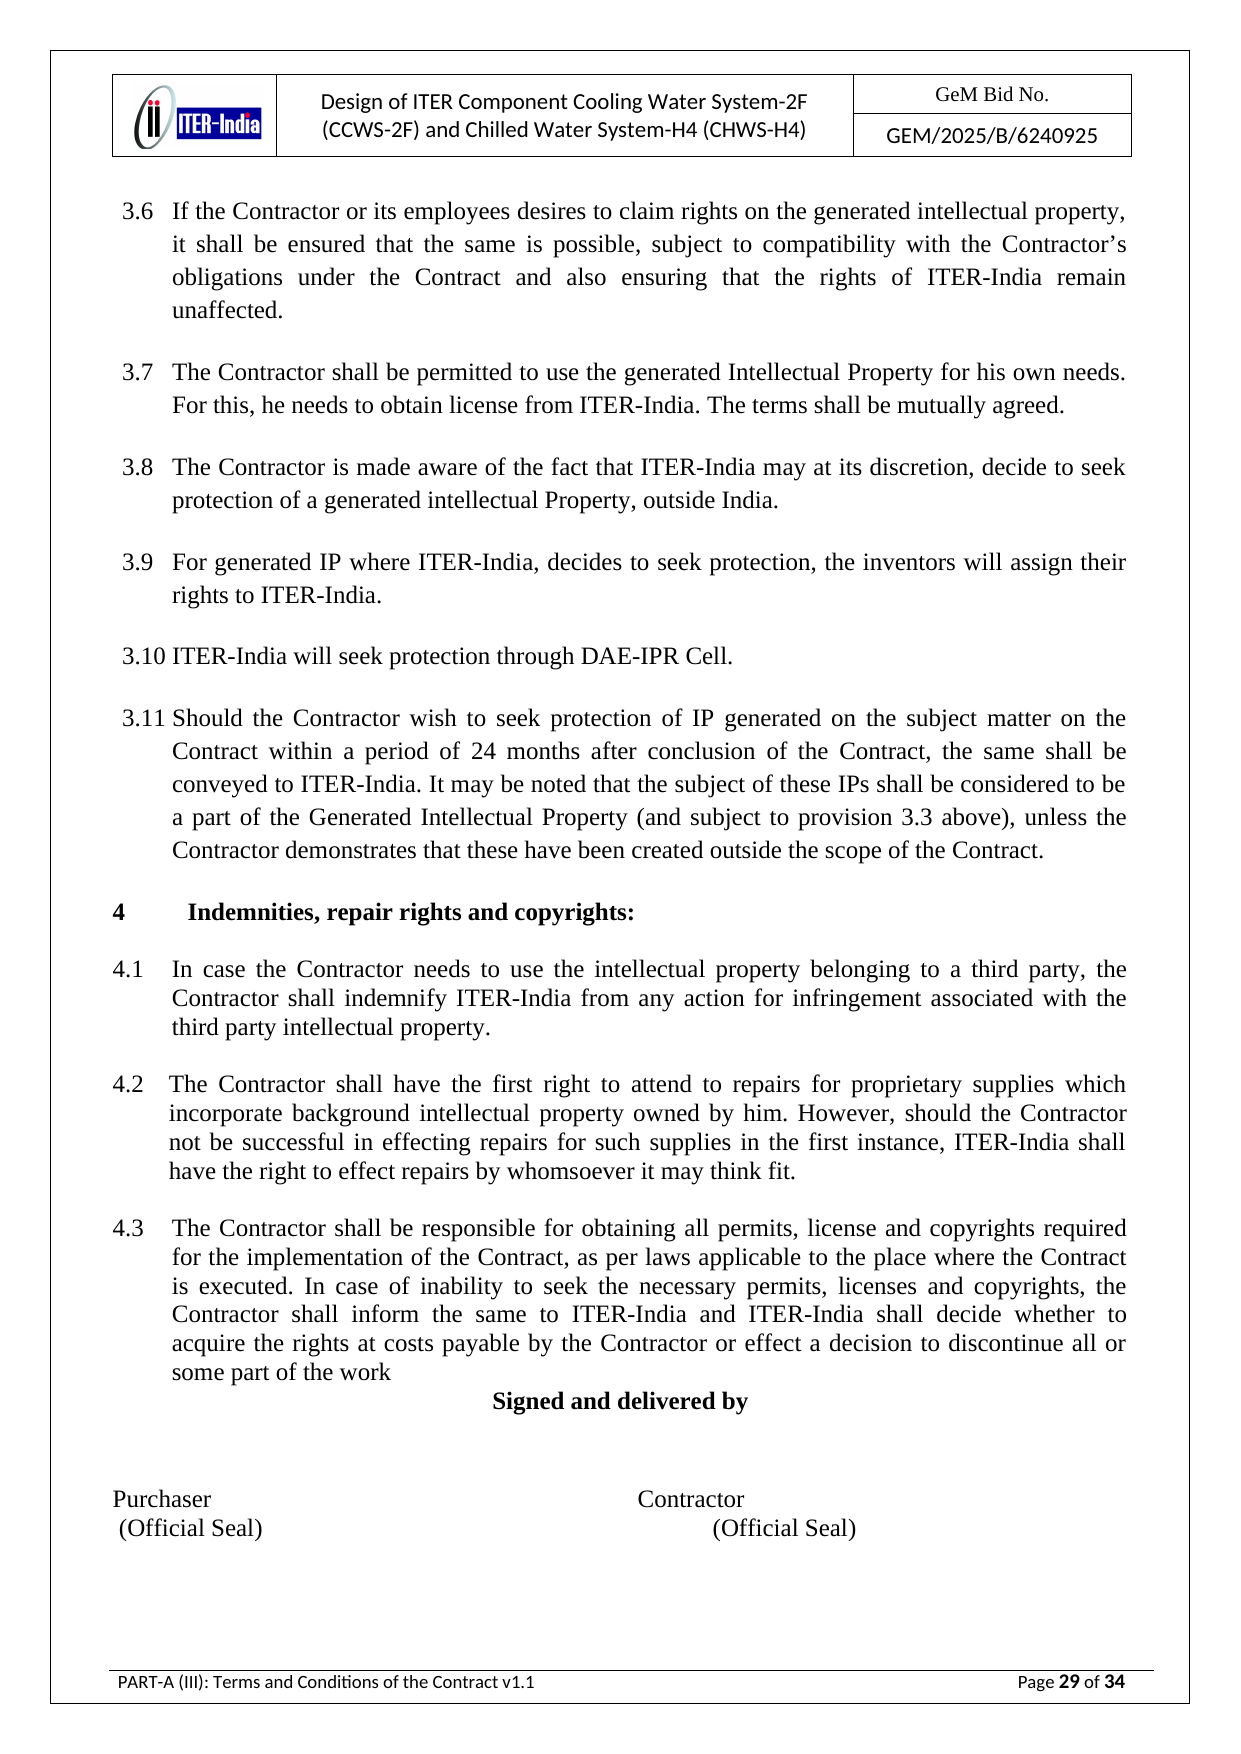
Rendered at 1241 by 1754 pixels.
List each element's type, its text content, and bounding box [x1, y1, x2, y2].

text 4.1 In case the Contractor needs to use the intellectual property belonging to a third party, the Contractor shall indemnify ITER-India from any action for infringement associated with the third party intellectual property. [112, 954, 1128, 1041]
list The Contractor shall be permitted to use the generated Intellectual Property for his own needs. For this, he needs to obtain license from ITER-India. The terms shall be mutually agreed. [122, 357, 1128, 419]
text 4 Indemnities, repair rights and copyrights: [112, 897, 1128, 926]
list The Contractor is made aware of the fact that ITER-India may at its discretion, decide to seek protection of a generated intellectual Property, outside India. [122, 452, 1128, 514]
list ITER-India will seek protection through DAE-IPR Cell. [122, 641, 1128, 670]
list If the Contractor or its employees desires to claim rights on the generated intellectual property, it shall be ensured that the same is possible, subject to compatibility with the Contractor’s obligations under the Contract and also ensuring that the rights of ITER-India remain unaffected. [122, 196, 1128, 324]
text Purchaser Contractor [112, 1484, 1128, 1513]
text 4.3 The Contractor shall be responsible for obtaining all permits, license and copyrights required for the implementation of the Contract, as per laws applicable to the place where the Contract is executed. In case of inability to seek the necessary permits, licenses and copyrights, the Contractor shall inform the same to ITER-India and ITER-India shall decide whether to acquire the rights at costs payable by the Contractor or effect a decision to discontinue all or some part of the work [112, 1213, 1128, 1386]
list For generated IP where ITER-India, decides to seek protection, the inventors will assign their rights to ITER-India. [122, 547, 1128, 608]
text (Official Seal) (Official Seal) [112, 1513, 1128, 1542]
list Should the Contractor wish to seek protection of IP generated on the subject matter on the Contract within a period of 24 months after conclusion of the Contract, the same shall be conveyed to ITER-India. It may be noted that the subject of these IPs shall be considered to be a part of the Generated Intellectual Property (and subject to provision 3.3 above), unless the Contractor demonstrates that these have been created outside the scope of the Contract. [122, 703, 1128, 864]
list The Contractor shall have the first right to attend to repairs for proprietary supplies which incorporate background intellectual property owned by him. However, should the Contractor not be successful in effecting repairs for such supplies in the first instance, ITER-India shall have the right to effect repairs by whomsoever it may think fit. [112, 1069, 1128, 1184]
picture [132, 83, 263, 149]
text Signed and delivered by [112, 1386, 1128, 1414]
